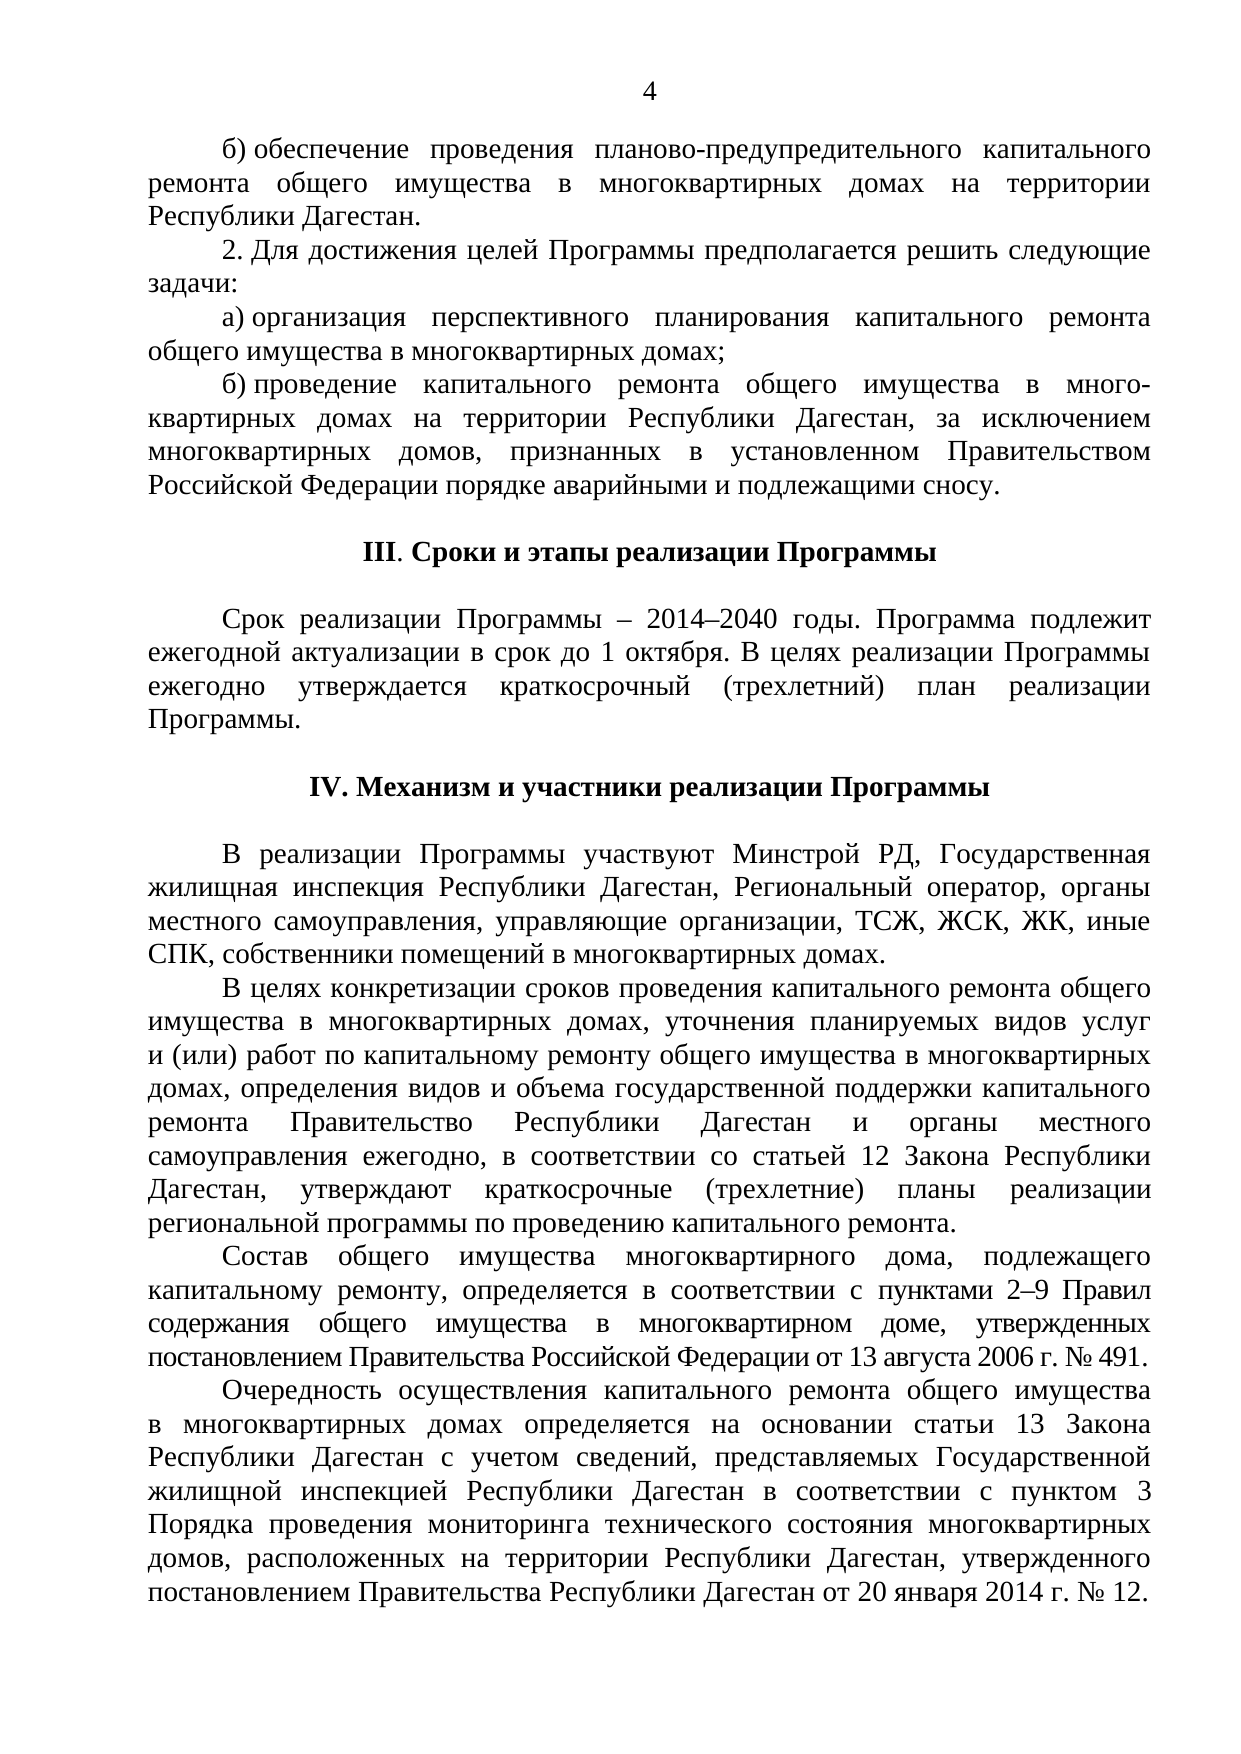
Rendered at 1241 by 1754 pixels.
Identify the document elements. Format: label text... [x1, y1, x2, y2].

text Состав общего имущества многоквартирного дома, подлежащего капитальному ремонту, определяется в соответствии с пунктами 2–9 Правил содержания общего имущества в многоквартирном доме, утвержденных постановлением Правительства Российской Федерации от 13 августа 2006 г. № 491. [148, 1238, 1152, 1372]
text б) проведение капитального ремонта общего имущества в много-квартирных домах на территории Республики Дагестан, за исключением многоквартирных домов, признанных в установленном Правительством Российской Федерации порядке аварийными и подлежащими сносу. [148, 366, 1152, 500]
text III. Сроки и этапы реализации Программы [148, 534, 1152, 567]
text а) организация перспективного планирования капитального ремонта общего имущества в многоквартирных домах; [148, 299, 1152, 366]
text Срок реализации Программы – 2014–2040 годы. Программа подлежит ежегодной актуализации в срок до 1 октября. В целях реализации Программы ежегодно утверждается краткосрочный (трехлетний) план реализации Программы. [148, 601, 1152, 735]
text В реализации Программы участвуют Минстрой РД, Государственная жилищная инспекция Республики Дагестан, Региональный оператор, органы местного самоуправления, управляющие организации, ТСЖ, ЖСК, ЖК, иные СПК, собственники помещений в многоквартирных домах. [148, 836, 1152, 970]
list б) обеспечение проведения планово-предупредительного капитального ремонта общего имущества в многоквартирных домах на территории Республики Дагестан. [148, 131, 1152, 232]
text В целях конкретизации сроков проведения капитального ремонта общего имущества в многоквартирных домах, уточнения планируемых видов услуг и (или) работ по капитальному ремонту общего имущества в многоквартирных домах, определения видов и объема государственной поддержки капитального ремонта Правительство Республики Дагестан и органы местного самоуправления ежегодно, в соответствии со статьей 12 Закона Республики Дагестан, утверждают краткосрочные (трехлетние) планы реализации региональной программы по проведению капитального ремонта. [148, 970, 1152, 1238]
text Очередность осуществления капитального ремонта общего имущества в многоквартирных домах определяется на основании статьи 13 Закона Республики Дагестан с учетом сведений, представляемых Государственной жилищной инспекцией Республики Дагестан в соответствии с пунктом 3 Порядка проведения мониторинга технического состояния многоквартирных домов, расположенных на территории Республики Дагестан, утвержденного постановлением Правительства Республики Дагестан от 20 января 2014 г. № 12. [148, 1372, 1152, 1607]
list 2. Для достижения целей Программы предполагается решить следующие задачи: [148, 232, 1152, 299]
text IV. Механизм и участники реализации Программы [148, 769, 1152, 802]
